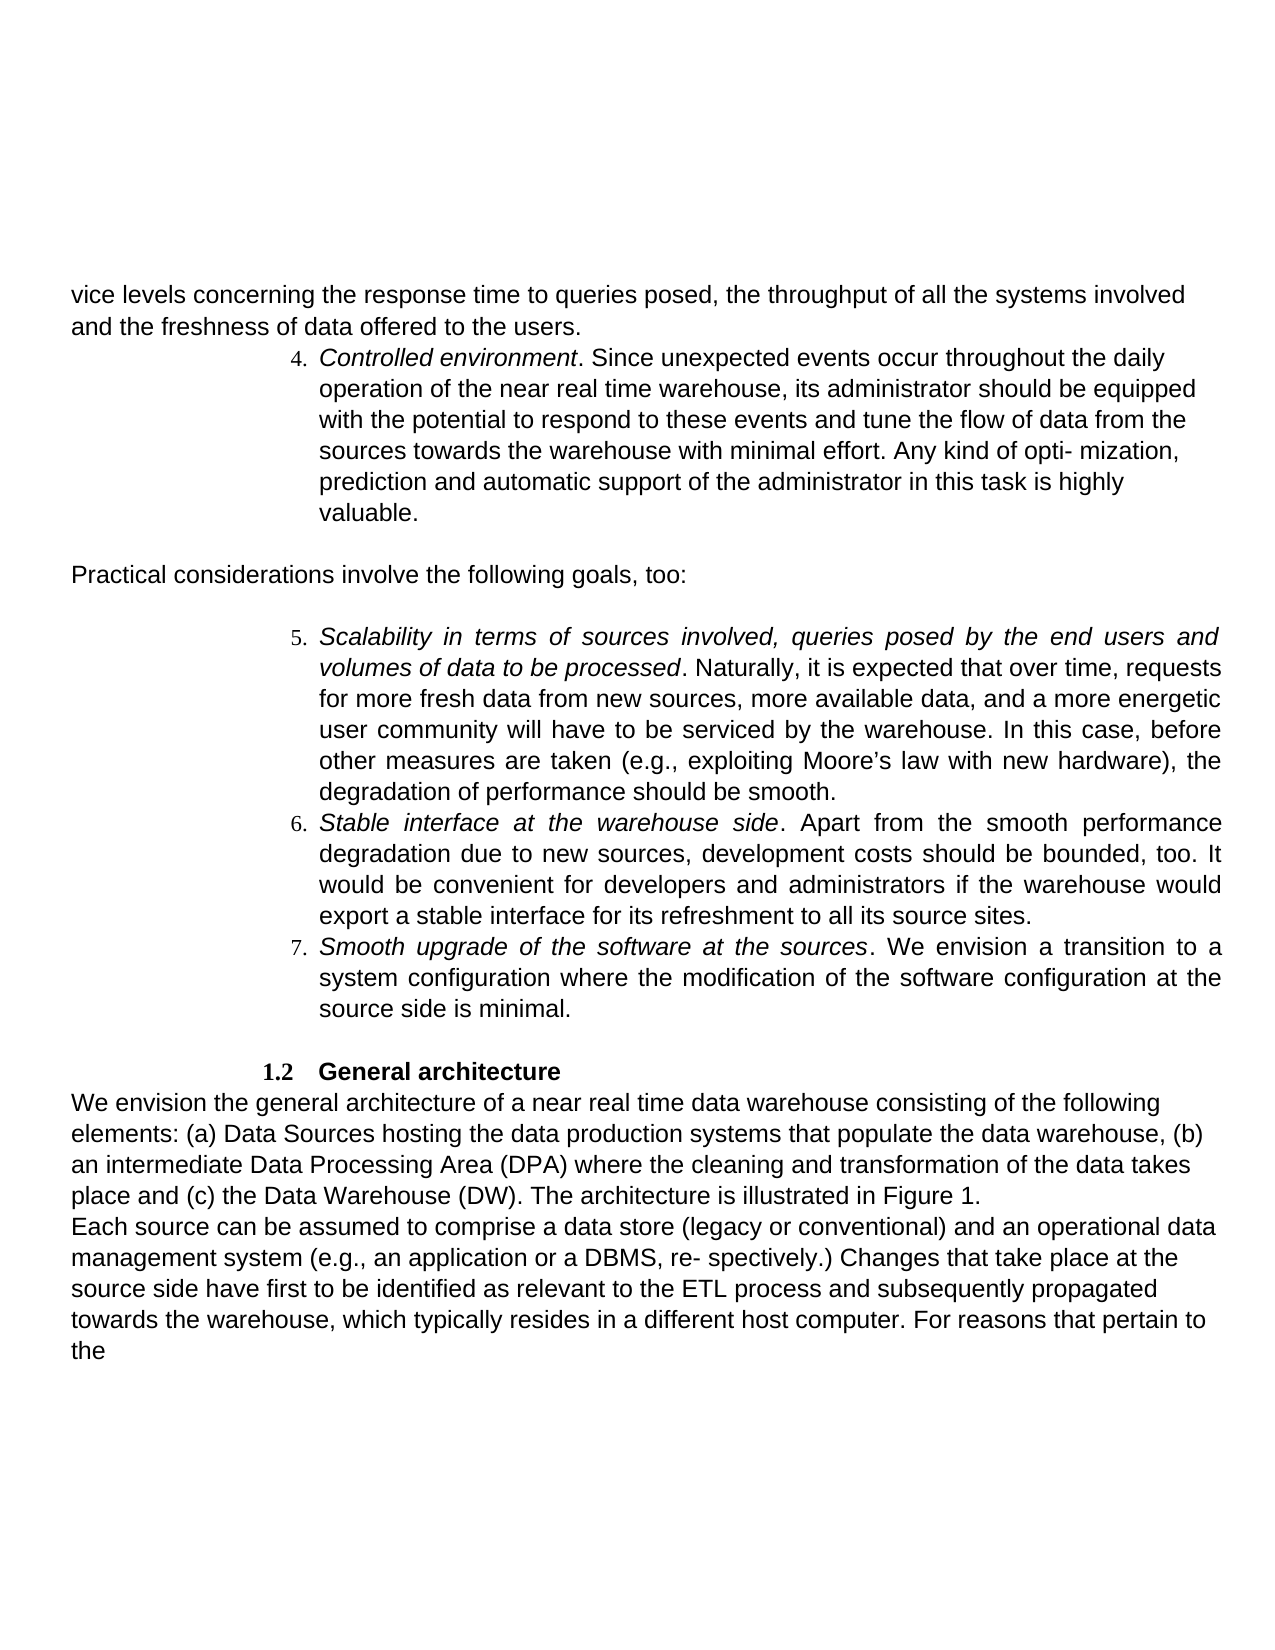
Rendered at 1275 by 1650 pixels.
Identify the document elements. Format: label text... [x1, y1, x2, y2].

list Controlled environment. Since unexpected events occur throughout the daily operation of the near real time warehouse, its administrator should be equipped with the potential to respond to these events and tune the flow of data from the sources towards the warehouse with minimal effort. Any kind of opti- mization, prediction and automatic support of the administrator in this task is highly valuable. [290, 342, 1223, 526]
list General architecture [262, 1056, 1223, 1085]
text We envision the general architecture of a near real time data warehouse consisting of the following elements: (a) Data Sources hosting the data production systems that populate the data warehouse, (b) an intermediate Data Processing Area (DPA) where the cleaning and transformation of the data takes place and (c) the Data Warehouse (DW). The architecture is illustrated in Figure 1. [71, 1088, 1223, 1209]
list Scalability in terms of sources involved, queries posed by the end users and volumes of data to be processed. Naturally, it is expected that over time, requests for more fresh data from new sources, more available data, and a more energetic user community will have to be serviced by the warehouse. In this case, before other measures are taken (e.g., exploiting Moore’s law with new hardware), the degradation of performance should be smooth. [290, 622, 1223, 806]
list Smooth upgrade of the software at the sources. We envision a transition to a system configuration where the modification of the software configuration at the source side is minimal. [290, 932, 1223, 1023]
text Each source can be assumed to comprise a data store (legacy or conventional) and an operational data management system (e.g., an application or a DBMS, re- spectively.) Changes that take place at the source side have first to be identified as relevant to the ETL process and subsequently propagated towards the warehouse, which typically resides in a different host computer. For reasons that pertain to the [71, 1212, 1223, 1365]
text Practical considerations involve the following goals, too: [71, 560, 1223, 588]
list Stable interface at the warehouse side. Apart from the smooth performance degradation due to new sources, development costs should be bounded, too. It would be convenient for developers and administrators if the warehouse would export a stable interface for its refreshment to all its source sites. [290, 808, 1223, 930]
text vice levels concerning the response time to queries posed, the throughput of all the systems involved and the freshness of data offered to the users. [71, 280, 1223, 340]
